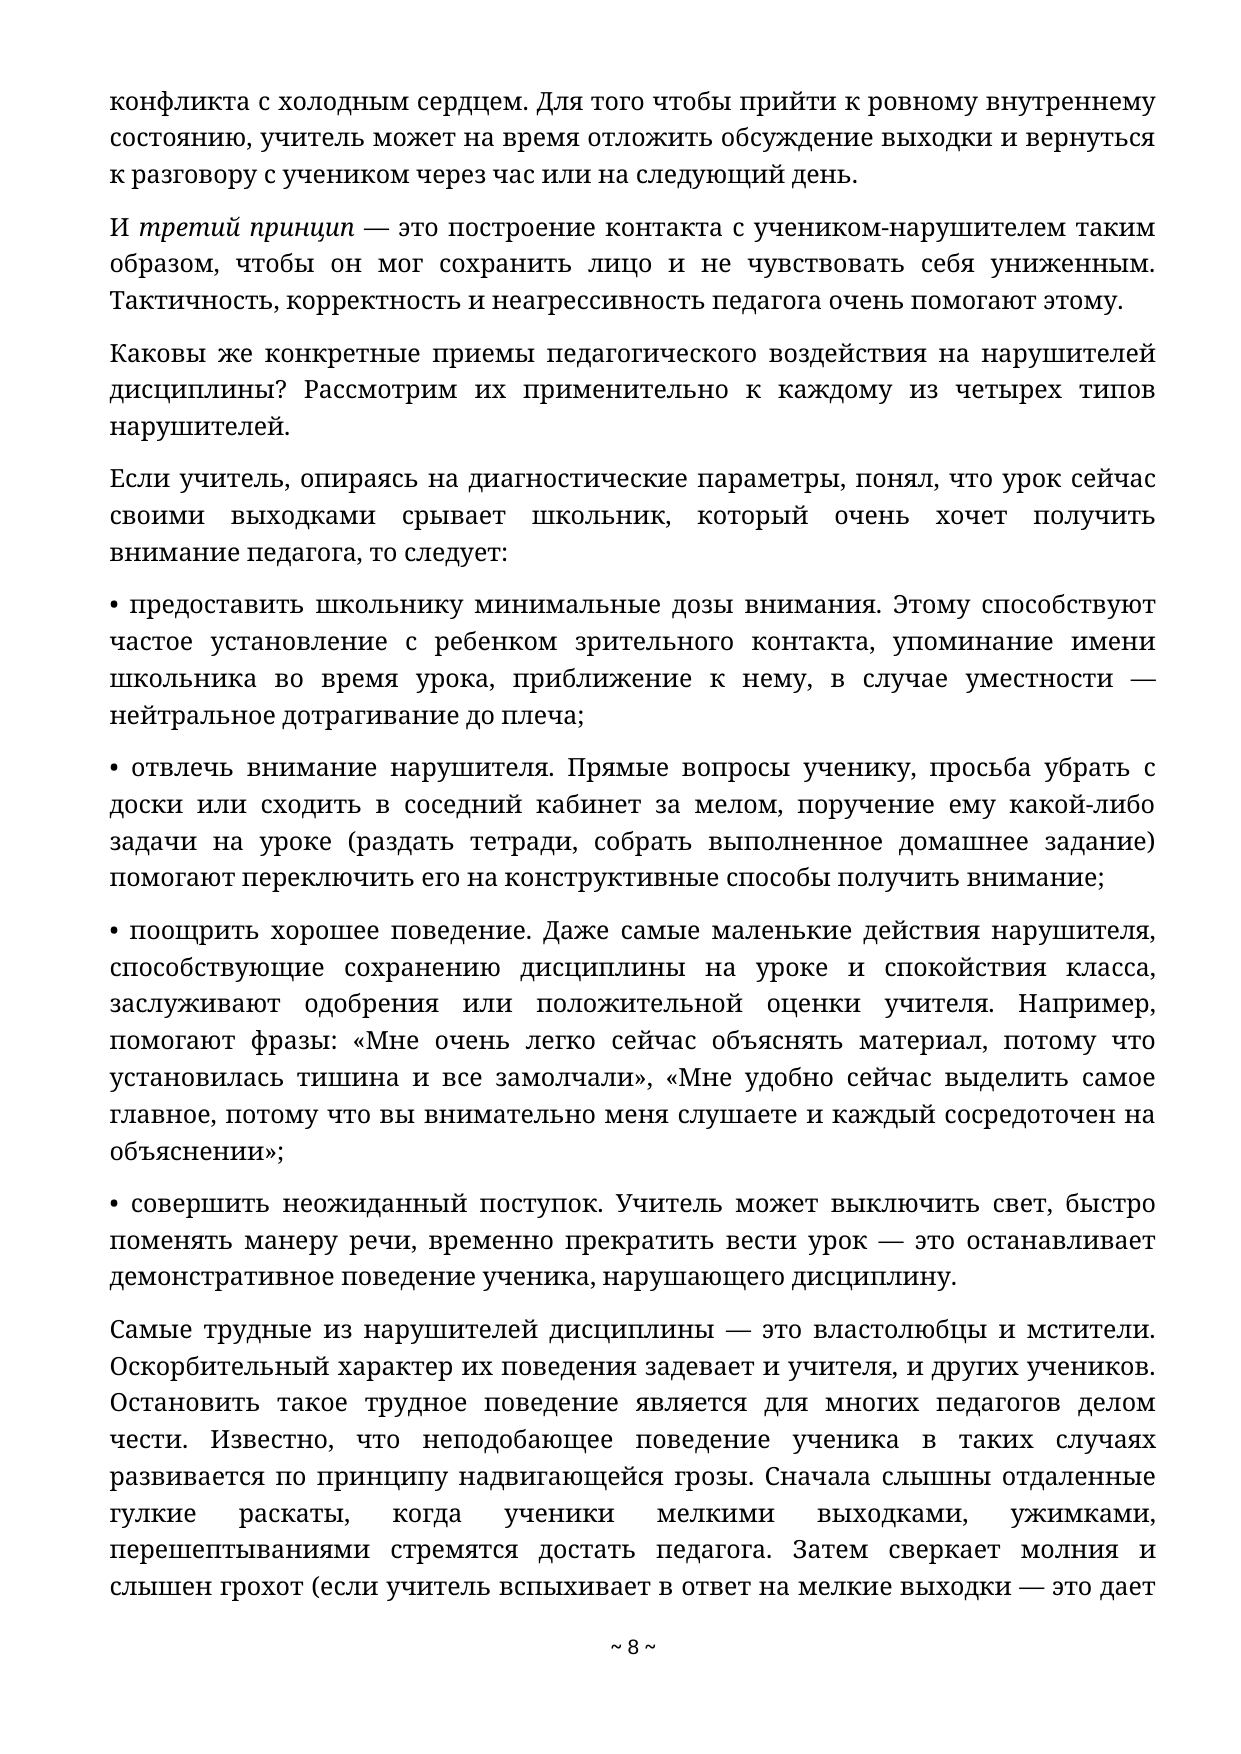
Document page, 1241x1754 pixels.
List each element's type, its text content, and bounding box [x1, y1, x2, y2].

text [109, 1311, 1157, 1603]
text • поощрить хорошее поведение. Даже самые маленькие действия нарушителя, способствующие сохранению дисциплины на уроке и спокойствия класса, заслуживают одобрения или положительной оценки учителя. Например, помогают фразы: «Мне очень легко сейчас объяснять материал, потому что установилась тишина и все замолчали», «Мне удобно сейчас выделить самое главное, потому что вы внимательно меня слушаете и каждый сосредоточен на объяснении»; [109, 912, 1157, 1167]
text И третий принцип — это построение контакта с учеником-нарушителем таким образом, чтобы он мог сохранить лицо и не чувствовать себя униженным. Тактичность, корректность и неагрессивность педагога очень помогают этому. [109, 209, 1157, 317]
text Каковы же конкретные приемы педагогического воздействия на нарушителей дисциплины? Рассмотрим их применительно к каждому из четырех типов нарушителей. [109, 335, 1157, 443]
text • предоставить школьнику минимальные дозы внимания. Этому способствуют частое установление с ребенком зрительного контакта, упоминание имени школьника во время урока, приближение к нему, в случае уместности — нейтральное дотрагивание до плеча; [109, 587, 1157, 731]
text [109, 83, 1157, 191]
text Если учитель, опираясь на диагностические параметры, понял, что урок сейчас своими выходками срывает школьник, который очень хочет получить внимание педагога, то следует: [109, 461, 1157, 569]
text • совершить неожиданный поступок. Учитель может выключить свет, быстро поменять манеру речи, временно прекратить вести урок — это останавливает демонстративное поведение ученика, нарушающего дисциплину. [109, 1186, 1157, 1293]
text • отвлечь внимание нарушителя. Прямые вопросы ученику, просьба убрать с доски или сходить в соседний кабинет за мелом, поручение ему какой-либо задачи на уроке (раздать тетради, собрать выполненное домашнее задание) помогают переключить его на конструктивные способы получить внимание; [109, 750, 1157, 894]
